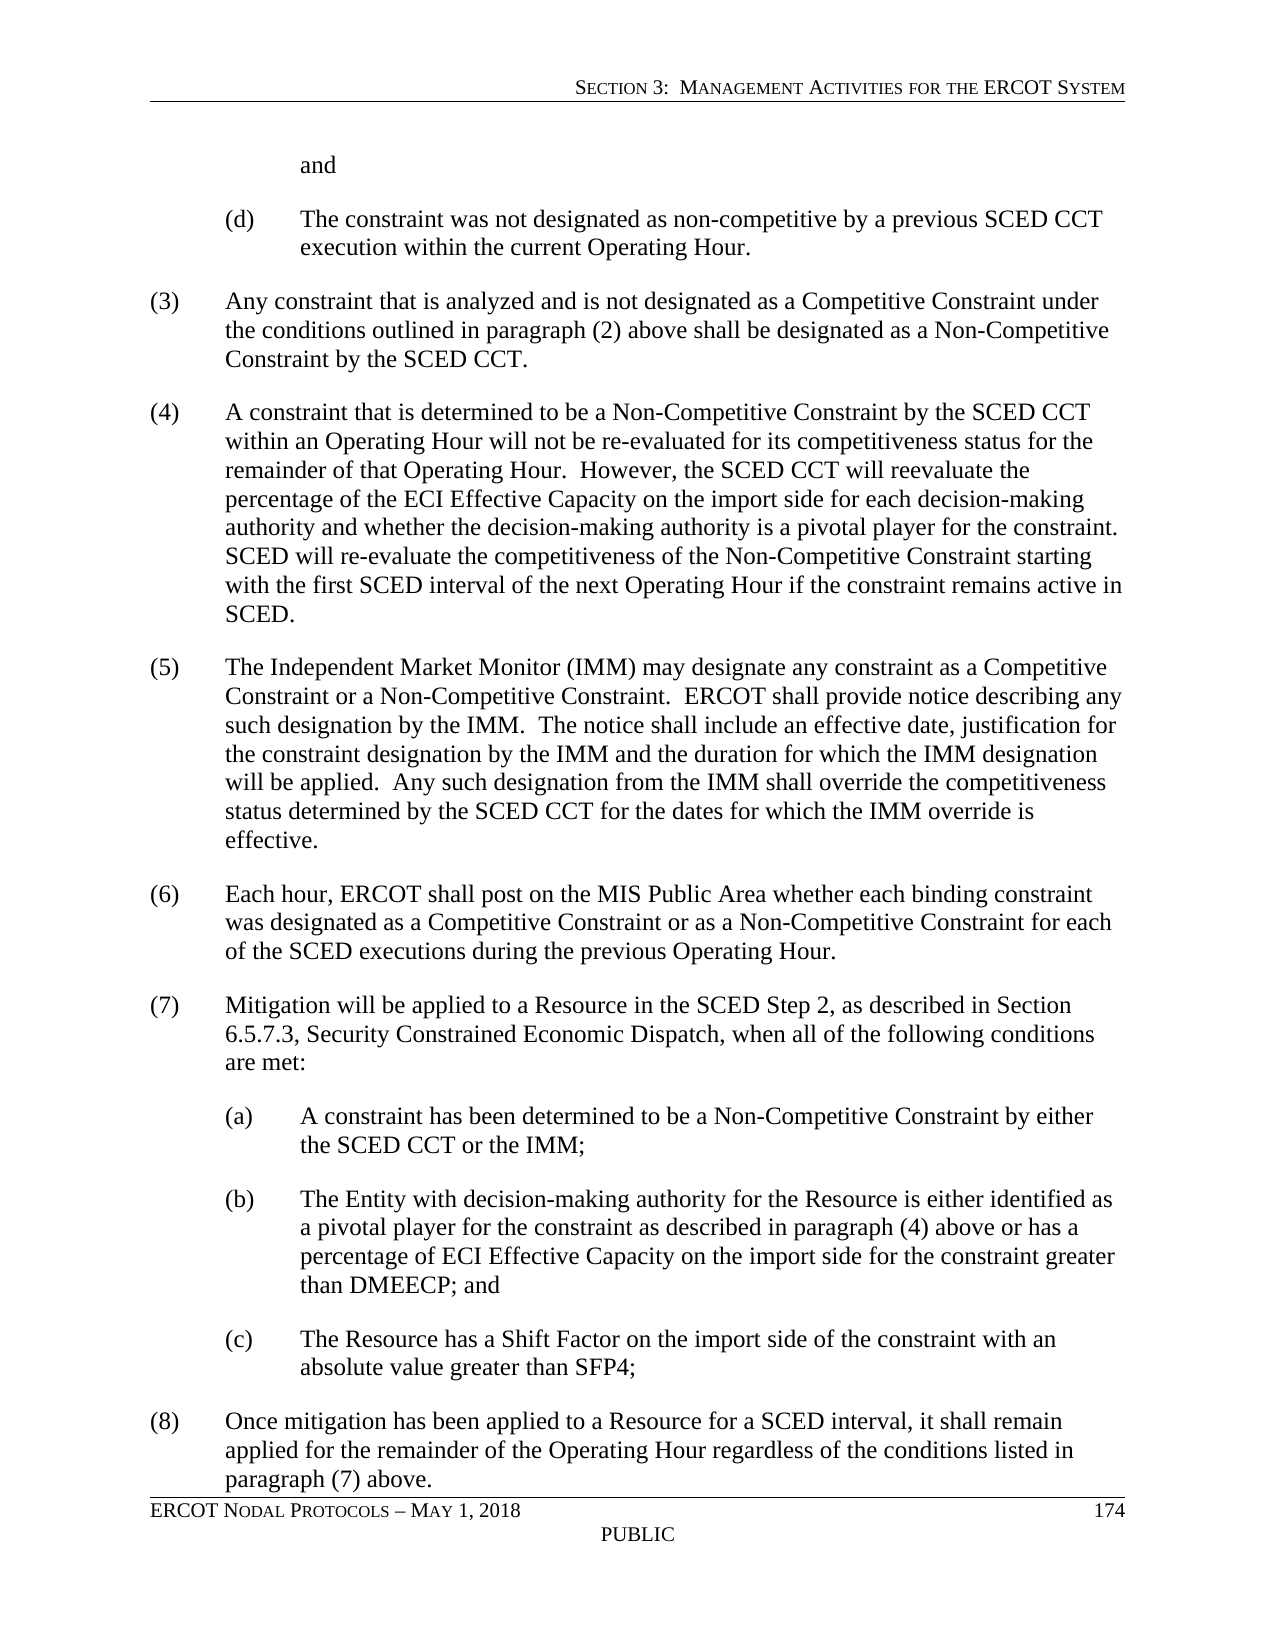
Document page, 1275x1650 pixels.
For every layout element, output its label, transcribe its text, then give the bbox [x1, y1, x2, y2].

text (3) Any constraint that is analyzed and is not designated as a Competitive Constraint under the conditions outlined in paragraph (2) above shall be designated as a Non-Competitive Constraint by the SCED CCT. [150, 286, 1125, 372]
text (7) Mitigation will be applied to a Resource in the SCED Step 2, as described in Section 6.5.7.3, Security Constrained Economic Dispatch, when all of the following conditions are met: [150, 990, 1125, 1076]
text (a) A constraint has been determined to be a Non-Competitive Constraint by either the SCED CCT or the IMM; [225, 1101, 1125, 1159]
text (8) Once mitigation has been applied to a Resource for a SCED interval, it shall remain applied for the remainder of the Operating Hour regardless of the conditions listed in paragraph (7) above. [150, 1406, 1125, 1492]
text (b) The Entity with decision-making authority for the Resource is either identified as a pivotal player for the constraint as described in paragraph (4) above or has a percentage of ECI Effective Capacity on the import side for the constraint greater than DMEECP; and [225, 1184, 1125, 1299]
text (c) The Resource has a Shift Factor on the import side of the constraint with an absolute value greater than SFP4; [225, 1324, 1125, 1381]
text (6) Each hour, ERCOT shall post on the MIS Public Area whether each binding constraint was designated as a Competitive Constraint or as a Non-Competitive Constraint for each of the SCED executions during the previous Operating Hour. [150, 879, 1125, 965]
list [225, 150, 1125, 179]
text (4) A constraint that is determined to be a Non-Competitive Constraint by the SCED CCT within an Operating Hour will not be re-evaluated for its competitiveness status for the remainder of that Operating Hour. However, the SCED CCT will reevaluate the percentage of the ECI Effective Capacity on the import side for each decision-making authority and whether the decision-making authority is a pivotal player for the constraint. SCED will re-evaluate the competitiveness of the Non-Competitive Constraint starting with the first SCED interval of the next Operating Hour if the constraint remains active in SCED. [150, 397, 1125, 627]
text (5) The Independent Market Monitor (IMM) may designate any constraint as a Competitive Constraint or a Non-Competitive Constraint. ERCOT shall provide notice describing any such designation by the IMM. The notice shall include an effective date, justification for the constraint designation by the IMM and the duration for which the IMM designation will be applied. Any such designation from the IMM shall override the competitiveness status determined by the SCED CCT for the dates for which the IMM override is effective. [150, 652, 1125, 854]
list (d) The constraint was not designated as non-competitive by a previous SCED CCT execution within the current Operating Hour. [225, 204, 1125, 261]
